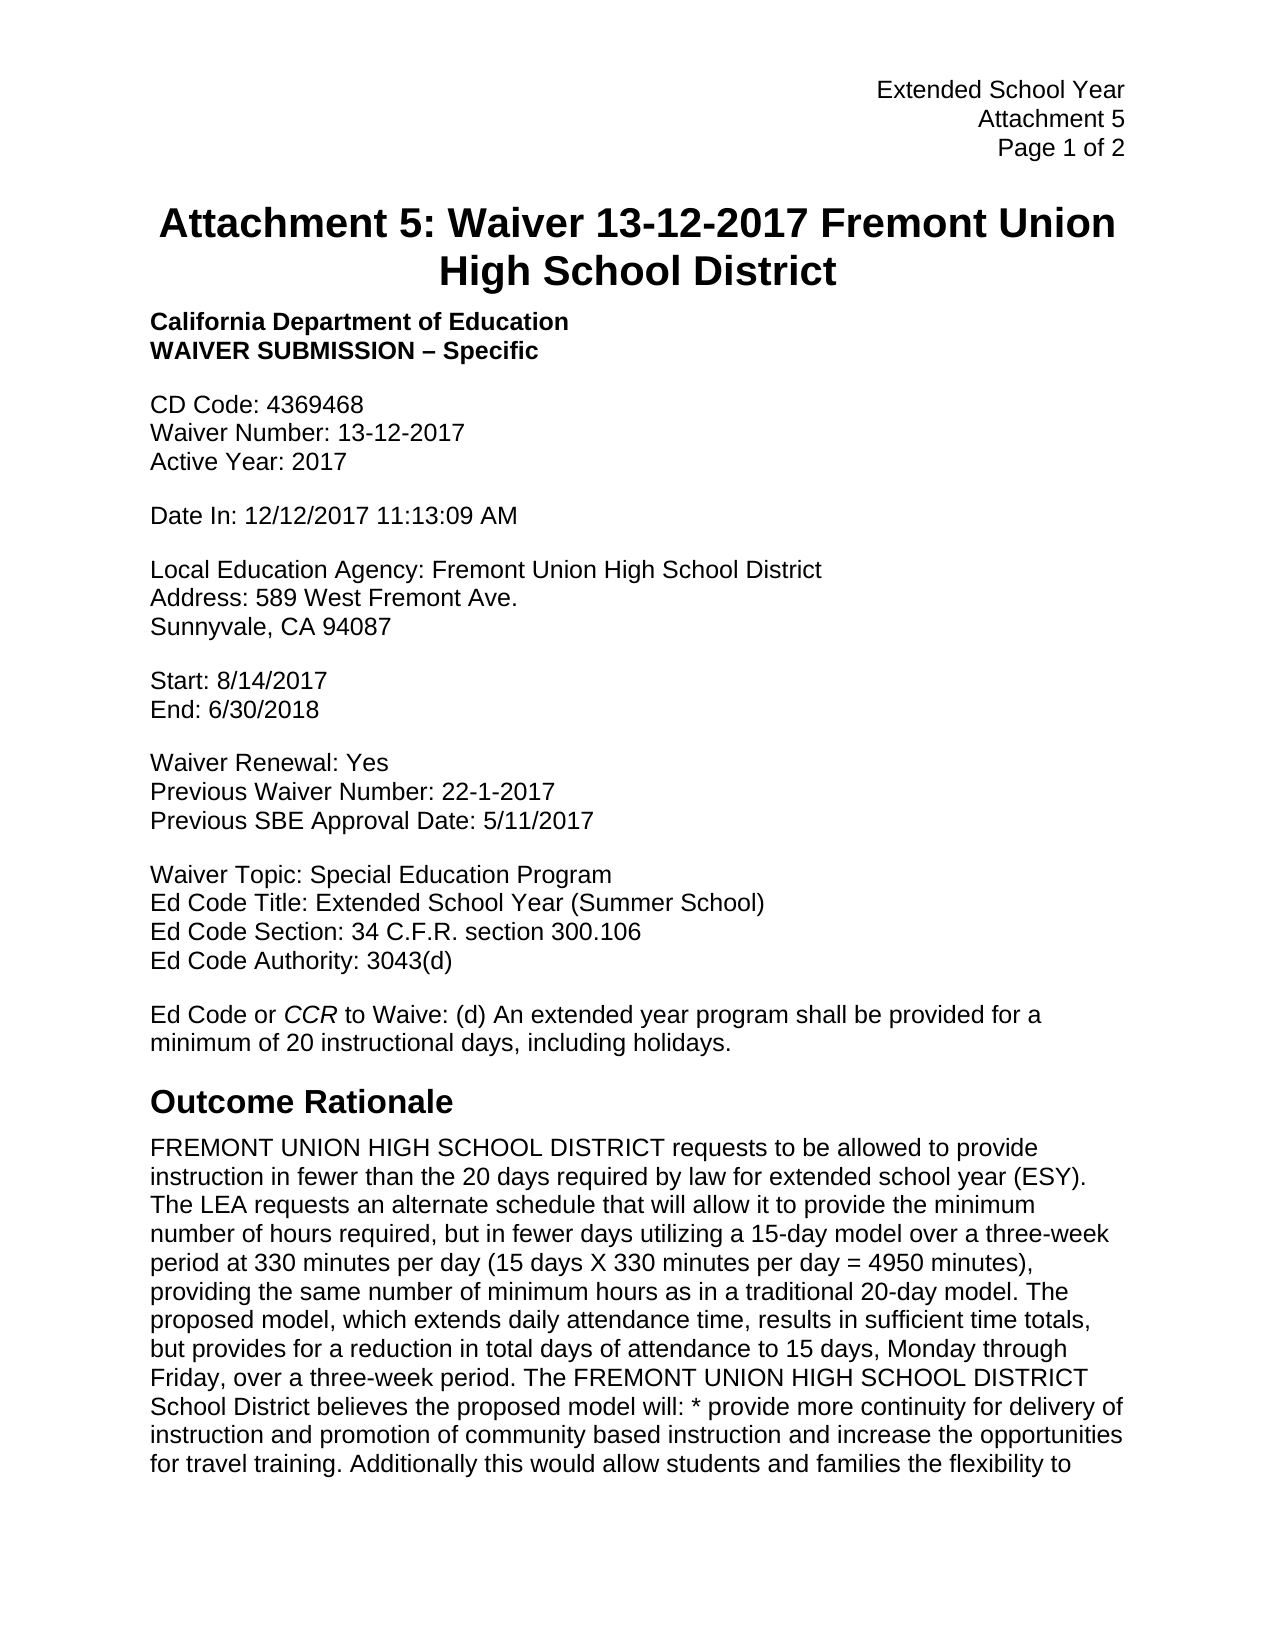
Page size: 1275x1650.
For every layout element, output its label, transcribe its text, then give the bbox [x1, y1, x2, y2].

text Active Year: 2017 [150, 447, 1125, 476]
text Sunnyvale, CA 94087 [150, 612, 1125, 641]
text Address: 589 West Fremont Ave. [150, 583, 1125, 612]
text Local Education Agency: Fremont Union High School District [150, 554, 1125, 583]
text Waiver Topic: Special Education Program [150, 859, 1125, 888]
text Previous SBE Approval Date: 5/11/2017 [150, 806, 1125, 834]
text Ed Code Title: Extended School Year (Summer School) [150, 888, 1125, 917]
text FREMONT UNION HIGH SCHOOL DISTRICT requests to be allowed to provide instruction in fewer than the 20 days required by law for extended school year (ESY). The LEA requests an alternate schedule that will allow it to provide the minimum number of hours required, but in fewer days utilizing a 15-day model over a three-week period at 330 minutes per day (15 days X 330 minutes per day = 4950 minutes), providing the same number of minimum hours as in a traditional 20-day model. The proposed model, which extends daily attendance time, results in sufficient time totals, but provides for a reduction in total days of attendance to 15 days, Monday through Friday, over a three-week period. The FREMONT UNION HIGH SCHOOL DISTRICT School District believes the proposed model will: * provide more continuity for delivery of instruction and promotion of community based instruction and increase the opportunities for travel training. Additionally this would allow students and families the flexibility to [150, 1133, 1125, 1478]
text Date In: 12/12/2017 11:13:09 AM [150, 501, 1125, 529]
text Waiver Renewal: Yes [150, 748, 1125, 777]
text Ed Code or CCR to Waive: (d) An extended year program shall be provided for a minimum of 20 instructional days, including holidays. [150, 999, 1125, 1057]
text CD Code: 4369468 [150, 389, 1125, 418]
text Previous Waiver Number: 22-1-2017 [150, 777, 1125, 806]
text WAIVER SUBMISSION – Specific [150, 336, 1125, 364]
text California Department of Education [150, 307, 1125, 336]
text Ed Code Authority: 3043(d) [150, 946, 1125, 974]
text Waiver Number: 13-12-2017 [150, 418, 1125, 447]
text Start: 8/14/2017 [150, 666, 1125, 694]
text End: 6/30/2018 [150, 694, 1125, 723]
text Ed Code Section: 34 C.F.R. section 300.106 [150, 917, 1125, 946]
subtitle Outcome Rationale [150, 1082, 1125, 1121]
subtitle Attachment 5: Waiver 13-12-2017 Fremont Union High School District [150, 199, 1125, 294]
